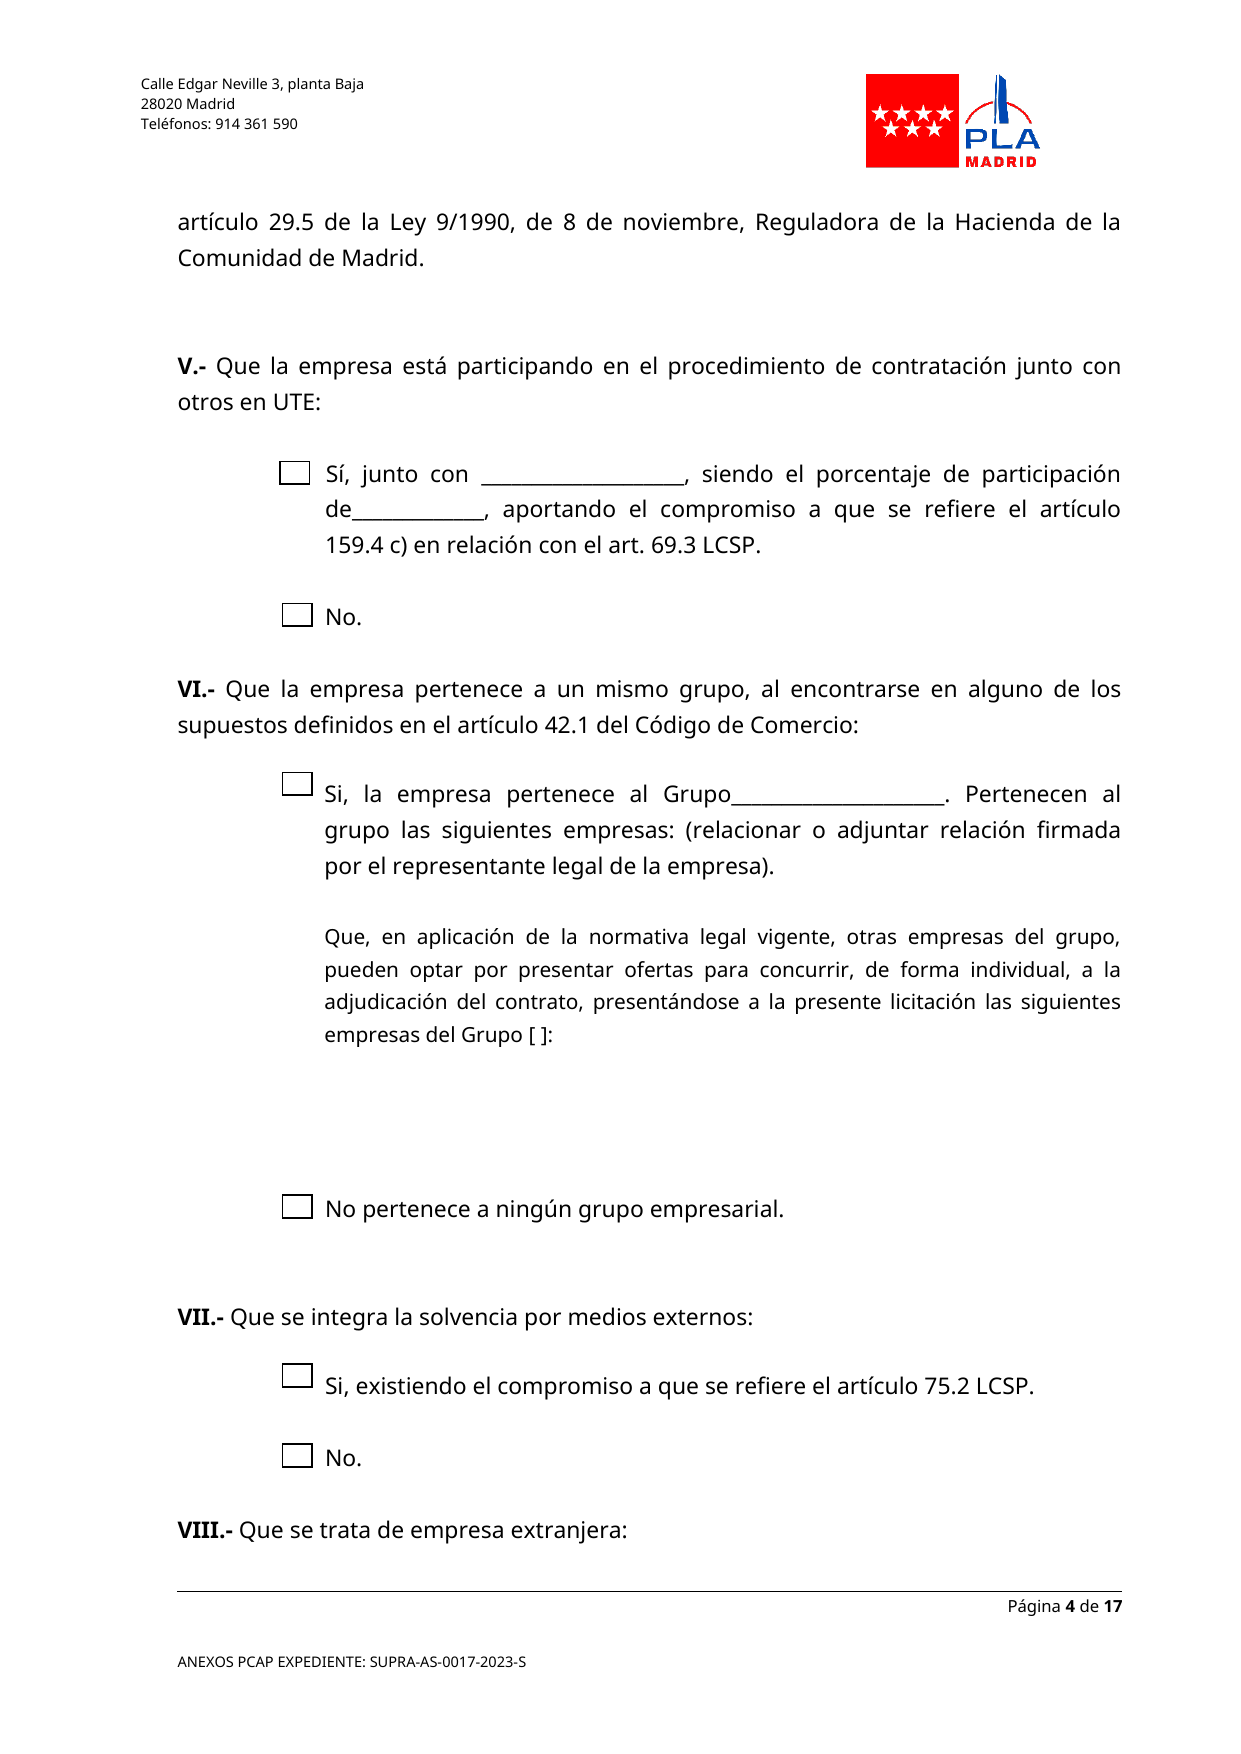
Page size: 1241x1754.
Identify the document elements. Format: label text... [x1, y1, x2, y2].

text VI.- Que la empresa pertenece a un mismo grupo, al encontrarse en alguno de los supuestos definidos en el artículo 42.1 del Código de Comercio: [177, 673, 1122, 740]
text Si, la empresa pertenece al Grupo_____________________. Pertenecen al grupo las siguientes empresas: (relacionar o adjuntar relación firmada por el representante legal de la empresa). [324, 778, 1122, 882]
text V.- Que la empresa está participando en el procedimiento de contratación junto con otros en UTE: [177, 350, 1122, 417]
text No pertenece a ningún grupo empresarial. [177, 1193, 1122, 1224]
text Si, existiendo el compromiso a que se refiere el artículo 75.2 LCSP. [177, 1370, 1122, 1401]
picture [865, 73, 1042, 168]
text No. [177, 1442, 1122, 1473]
text Sí, junto con ____________________, siendo el porcentaje de participación de_____________, aportando el compromiso a que se refiere el artículo 159.4 c) en relación con el art. 69.3 LCSP. [325, 457, 1122, 561]
text VIII.- Que se trata de empresa extranjera: [177, 1514, 1122, 1545]
text VII.- Que se integra la solvencia por medios externos: [177, 1301, 1122, 1332]
text No. [177, 601, 1122, 632]
text Que, en aplicación de la normativa legal vigente, otras empresas del grupo, pueden optar por presentar ofertas para concurrir, de forma individual, a la adjudicación del contrato, presentándose a la presente licitación las siguientes empresas del Grupo [ ]: [324, 922, 1122, 1048]
